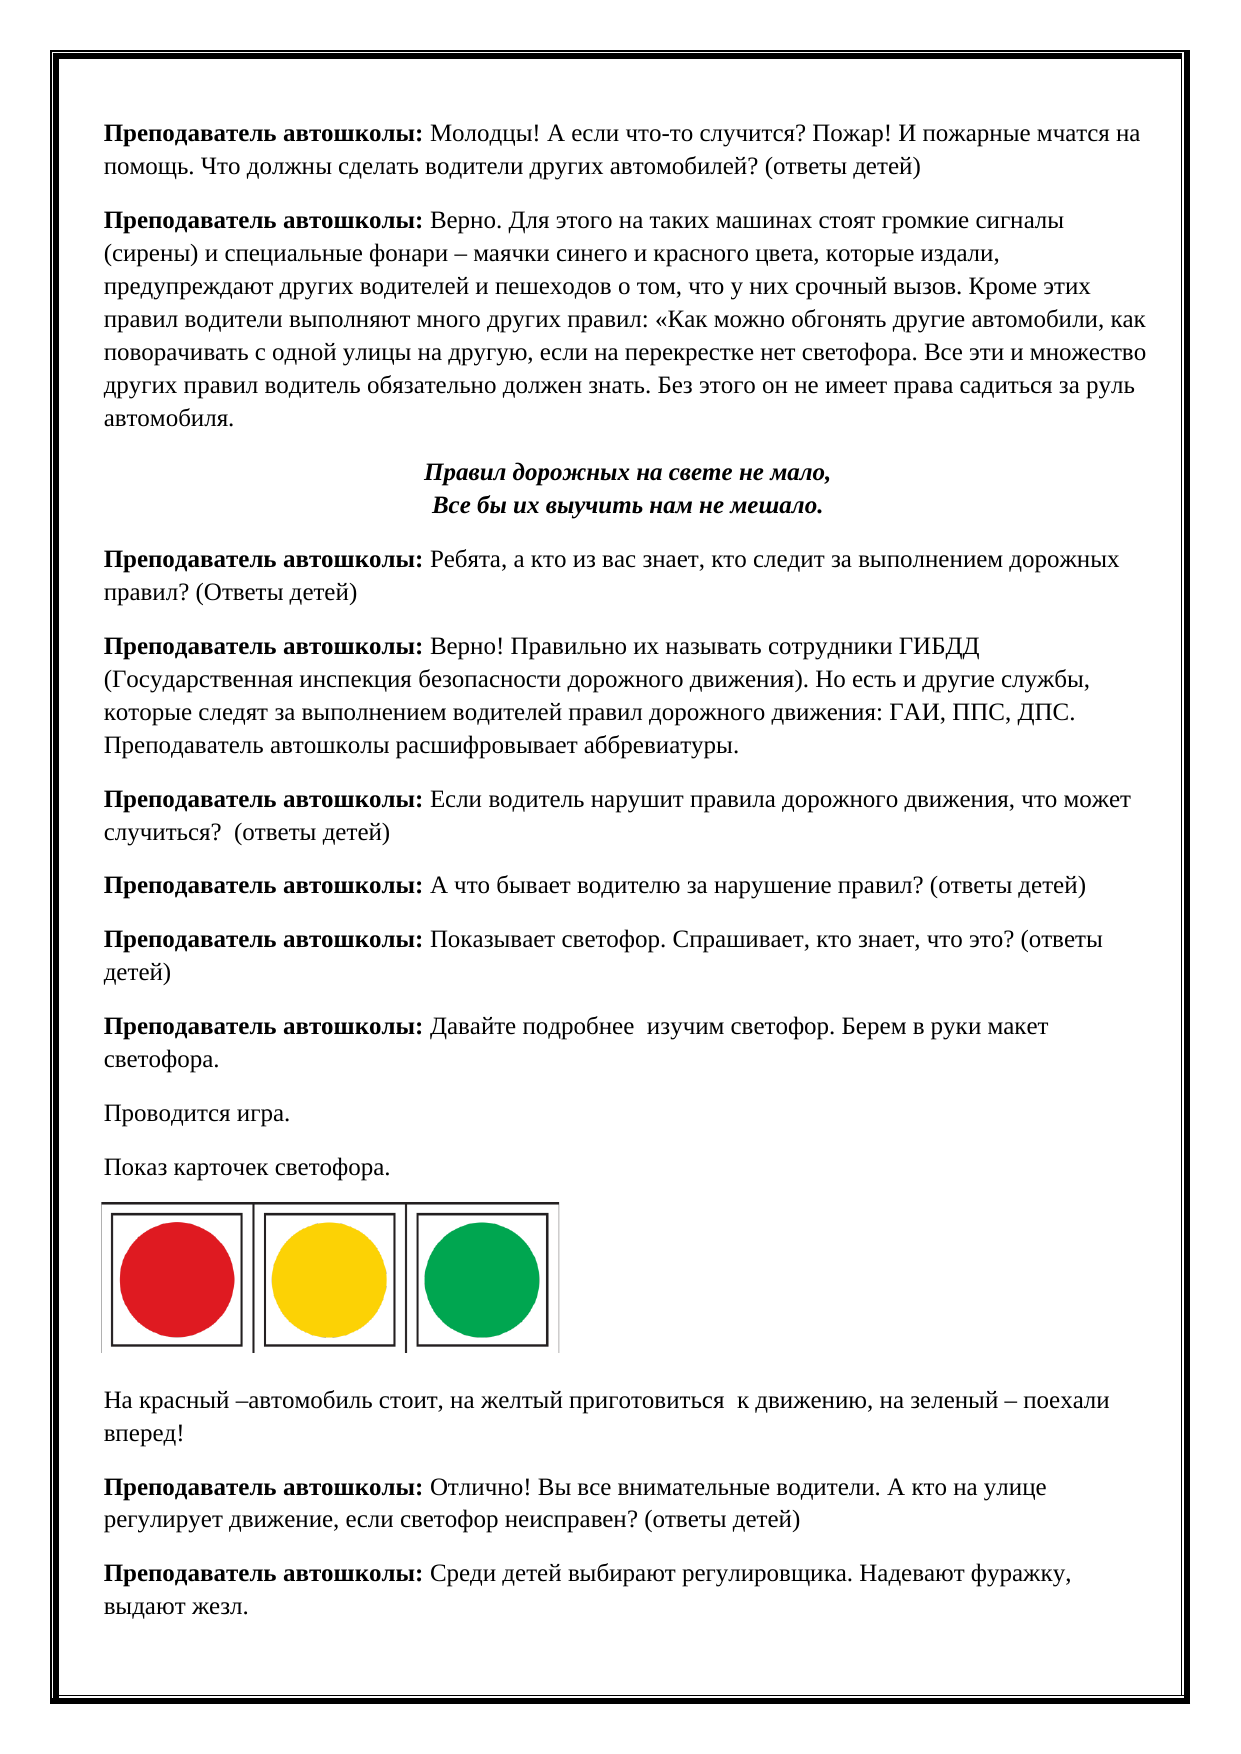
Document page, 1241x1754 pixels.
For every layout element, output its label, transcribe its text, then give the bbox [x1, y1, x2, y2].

text Преподаватель автошколы: Среди детей выбирают регулировщика. Надевают фуражку, выдают жезл. [103, 1558, 1152, 1620]
text Преподаватель автошколы: А что бывает водителю за нарушение правил? (ответы детей) [103, 871, 1152, 899]
text Преподаватель автошколы: Давайте подробнее изучим светофор. Берем в руки макет светофора. [103, 1011, 1152, 1073]
text Проводится игра. [103, 1098, 1152, 1127]
text Показ карточек светофора. [103, 1152, 1152, 1181]
text Преподаватель автошколы: Ребята, а кто из вас знает, кто следит за выполнением дорожных правил? (Ответы детей) [103, 544, 1152, 606]
text Преподаватель автошколы: Если водитель нарушит правила дорожного движения, что может случиться? (ответы детей) [103, 784, 1152, 845]
text Преподаватель автошколы: Показывает светофор. Спрашивает, кто знает, что это? (ответы детей) [103, 924, 1152, 986]
text На красный –автомобиль стоит, на желтый приготовиться к движению, на зеленый – поехали вперед! [103, 1385, 1152, 1446]
text Преподаватель автошколы: Отлично! Вы все внимательные водители. А кто на улице регулирует движение, если светофор неисправен? (ответы детей) [103, 1472, 1152, 1533]
text Преподаватель автошколы: Верно. Для этого на таких машинах стоят громкие сигналы (сирены) и специальные фонари – маячки синего и красного цвета, которые издали, предупреждают других водителей и пешеходов о том, что у них срочный вызов. Кроме этих правил водители выполняют много других правил: «Как можно обгонять другие автомобили, как поворачивать с одной улицы на другую, если на перекрестке нет светофора. Все эти и множество других правил водитель обязательно должен знать. Без этого он не имеет права садиться за руль автомобиля. [103, 205, 1152, 432]
picture [99, 1202, 559, 1352]
text Преподаватель автошколы: Верно! Правильно их называть сотрудники ГИБДД (Государственная инспекция безопасности дорожного движения). Но есть и другие службы, которые следят за выполнением водителей правил дорожного движения: ГАИ, ППС, ДПС. Преподаватель автошколы расшифровывает аббревиатуры. [103, 631, 1152, 758]
text Правил дорожных на свете не мало, Все бы их выучить нам не мешало. [103, 457, 1152, 519]
text Преподаватель автошколы: Молодцы! А если что-то случится? Пожар! И пожарные мчатся на помощь. Что должны сделать водители других автомобилей? (ответы детей) [103, 118, 1152, 180]
